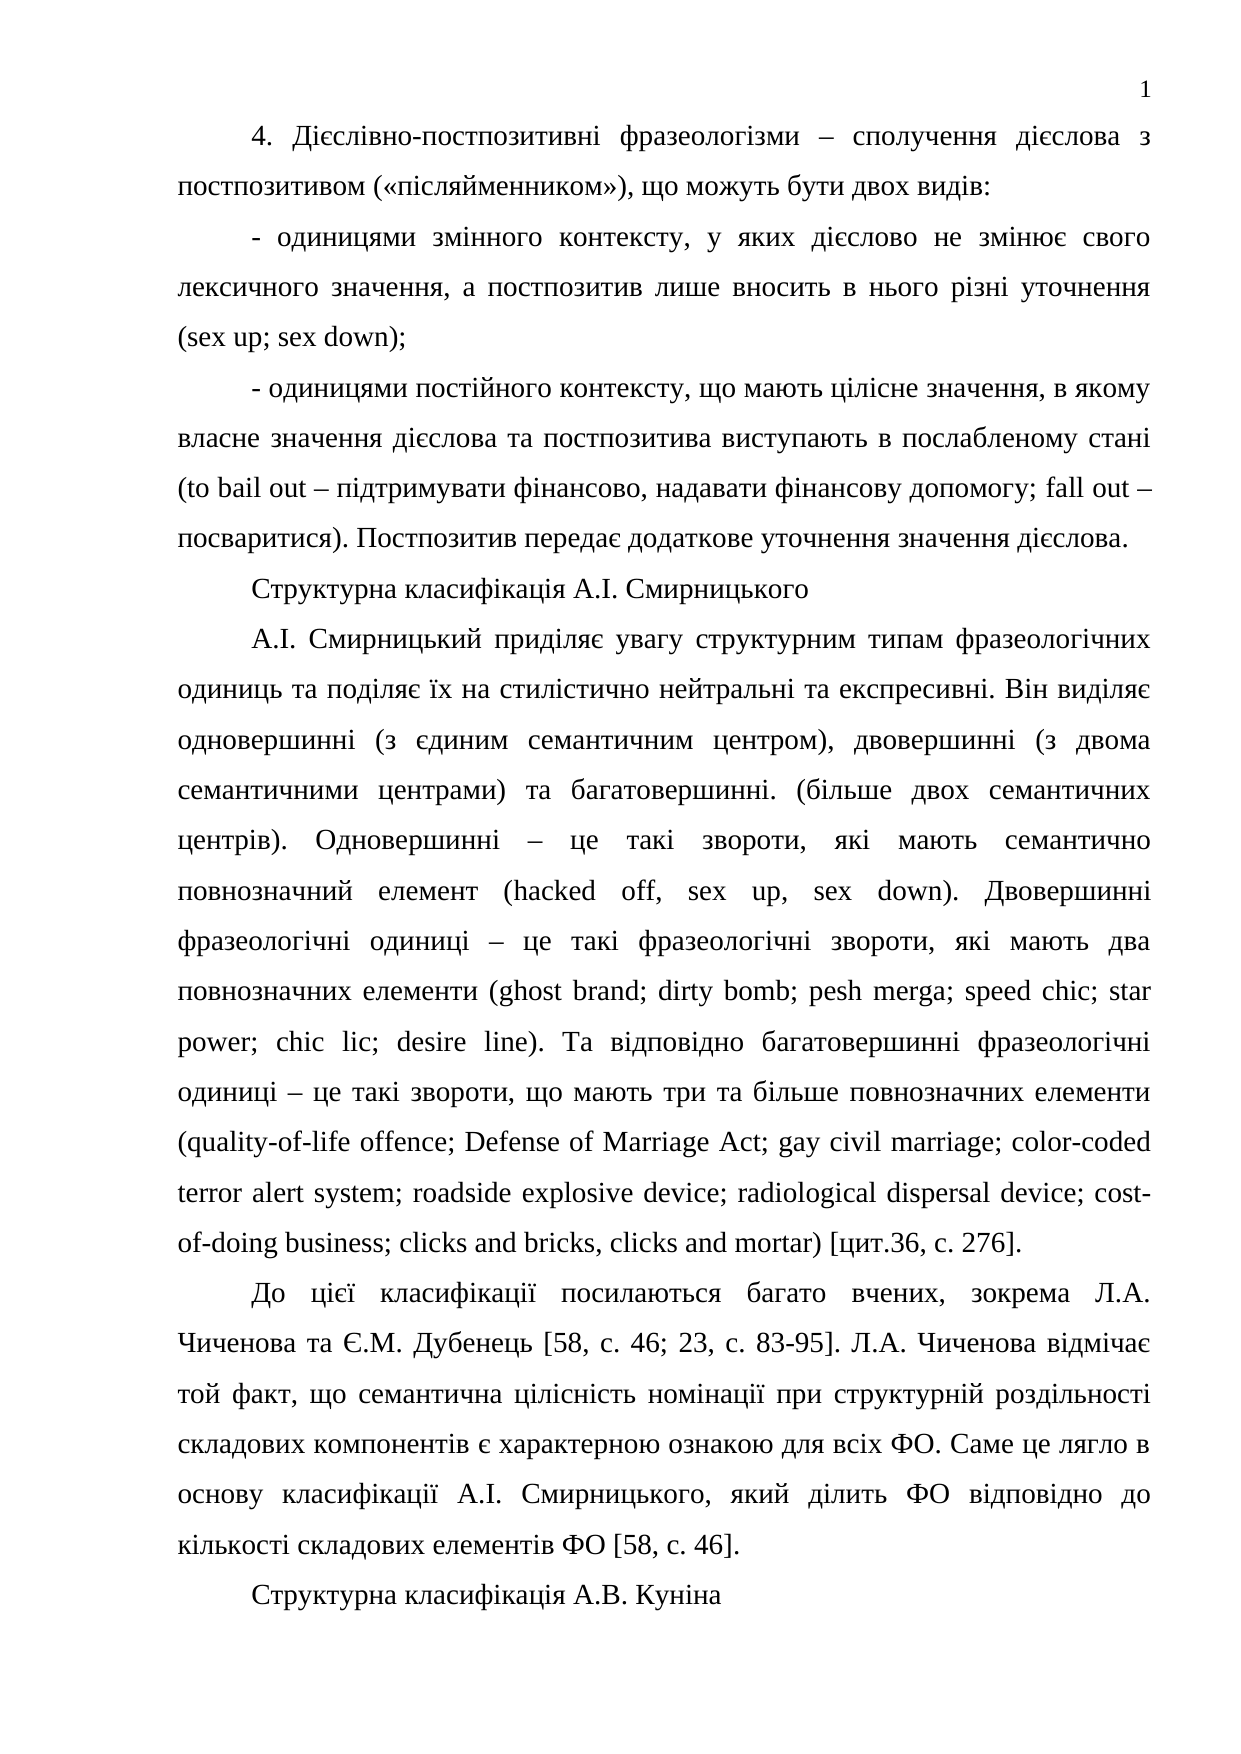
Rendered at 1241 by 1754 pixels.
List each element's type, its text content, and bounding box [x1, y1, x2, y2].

text До цієї класифікації посилаються багато вчених, зокрема Л.А. Чиченова та Є.М. Дубенець [58, с. 46; 23, с. 83-95]. Л.А. Чиченова відмічає той факт, що семантична цілісність номінації при структурній роздільності складових компонентів є характерною ознакою для всіх ФО. Саме це лягло в основу класифікації А.І. Смирницького, який ділить ФО відповідно до кількості складових елементів ФО [58, с. 46]. [177, 1275, 1152, 1560]
text - одиницями змінного контексту, у яких дієслово не змінює свого лексичного значення, а постпозитив лише вносить в нього різні уточнення (sex up; sex down); [177, 219, 1152, 353]
text Структурна класифікація А.І. Смирницького [177, 571, 1152, 604]
text А.І. Смирницький приділяє увагу структурним типам фразеологічних одиниць та поділяє їх на стилістично нейтральні та експресивні. Він виділяє одновершинні (з єдиним семантичним центром), двовершинні (з двома семантичними центрами) та багатовершинні. (більше двох семантичних центрів). Одновершинні – це такі звороти, які мають семантично повнозначний елемент (hacked off, sex up, sex down). Двовершинні фразеологічні одиниці – це такі фразеологічні звороти, які мають два повнозначних елементи (ghost brand; dirty bomb; pesh merga; speed chic; star power; chic lic; desire line). Та відповідно багатовершинні фразеологічні одиниці – це такі звороти, що мають три та більше повнозначних елементи (quality-of-life offence; Defense of Marriage Act; gay civil marriage; color-coded terror alert system; roadside explosive device; radiological dispersal device; cost-of-doing business; clicks and bricks, clicks and mortar) [цит.36, с. 276]. [177, 621, 1152, 1258]
text Структурна класифікація А.В. Куніна [177, 1577, 1152, 1611]
text 4. Дієслівно-постпозитивні фразеологізми – сполучення дієслова з постпозитивом («післяйменником»), що можуть бути двох видів: [177, 118, 1152, 202]
text - одиницями постійного контексту, що мають цілісне значення, в якому власне значення дієслова та постпозитива виступають в послабленому стані (to bail out – підтримувати фінансово, надавати фінансову допомогу; fall out – посваритися). Постпозитив передає додаткове уточнення значення дієслова. [177, 370, 1152, 554]
